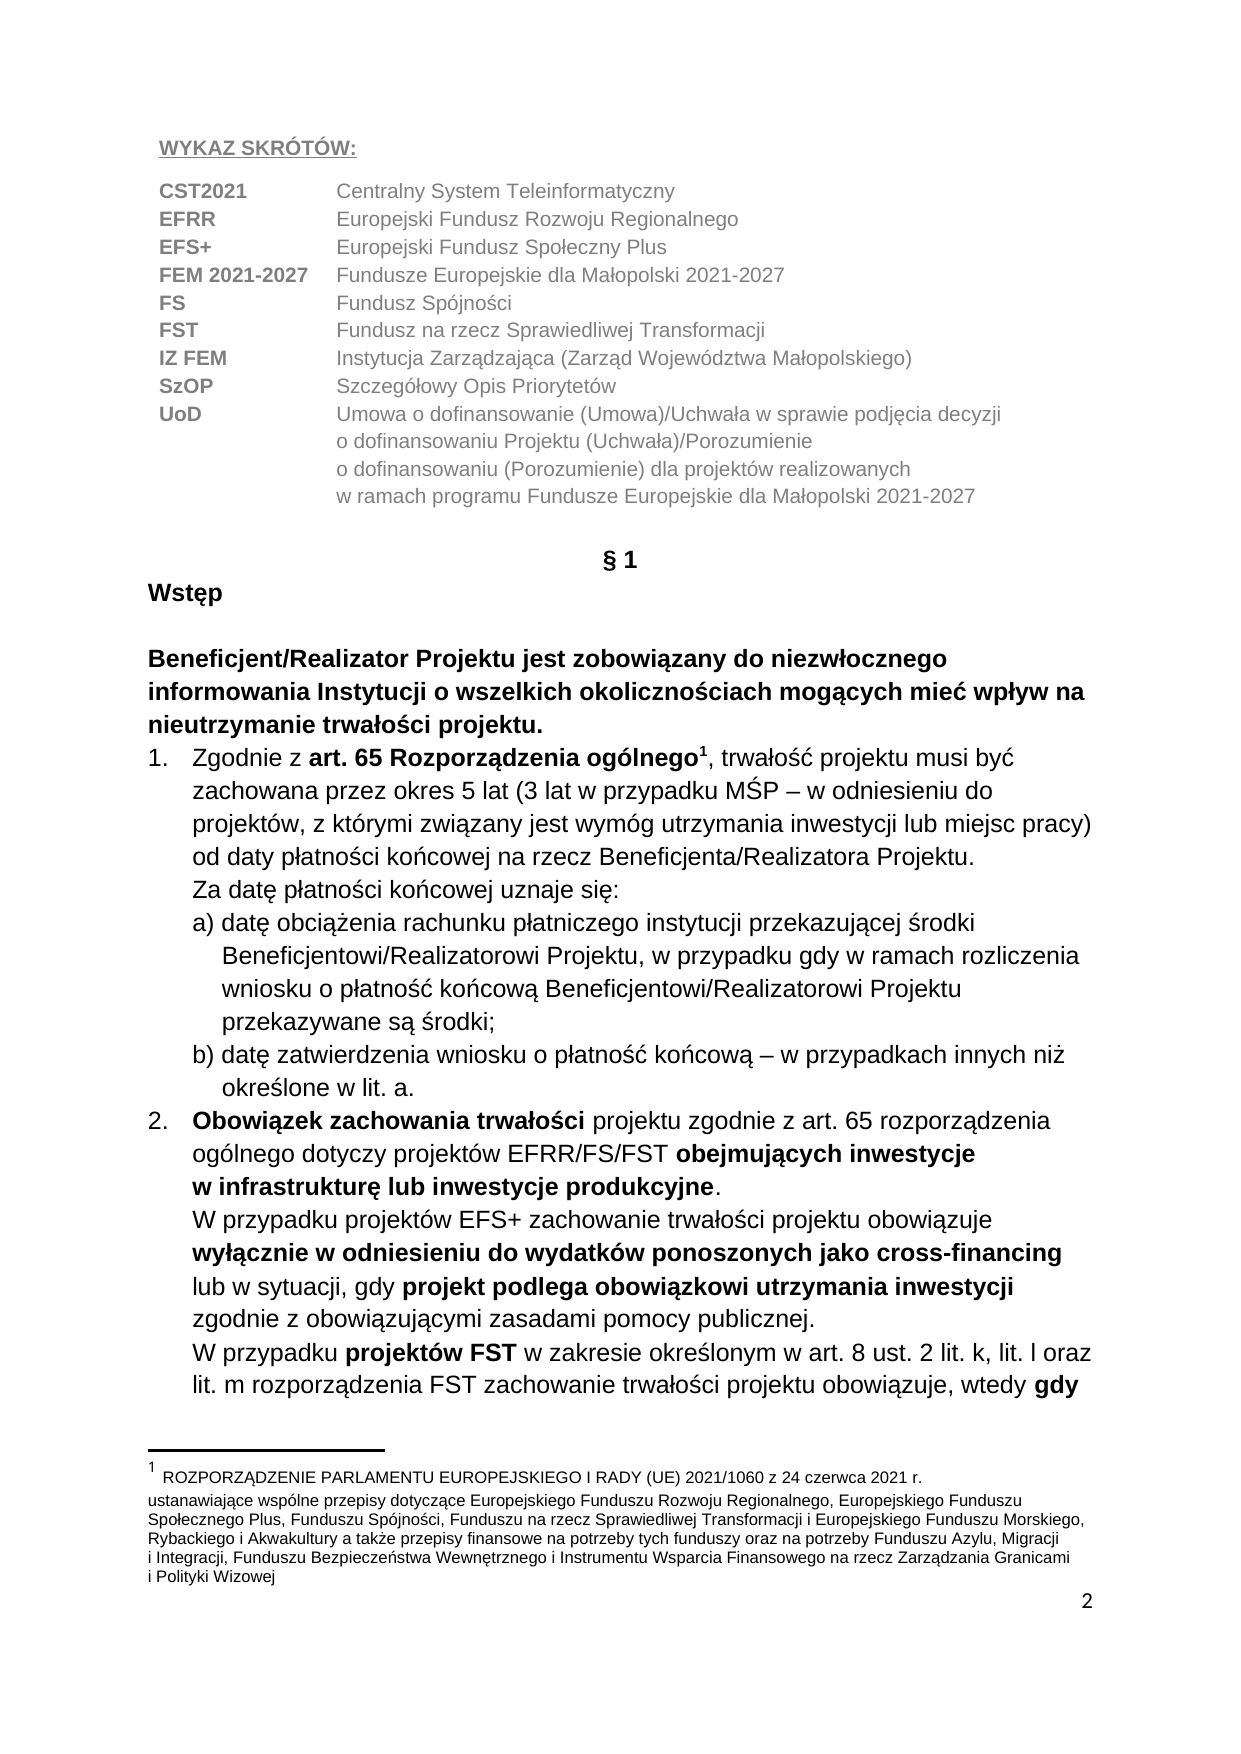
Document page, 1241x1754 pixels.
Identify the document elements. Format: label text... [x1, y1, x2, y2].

table_cell IZ FEM [148, 346, 325, 374]
text Beneficjent/Realizator Projektu jest zobowiązany do niezwłocznego informowania Instytucji o wszelkich okolicznościach mogących mieć wpływ na nieutrzymanie trwałości projektu. [148, 644, 1092, 739]
table_header WYKAZ SKRÓTÓW: [148, 136, 1017, 179]
table_cell EFRR [148, 207, 325, 235]
table_cell Szczegółowy Opis Priorytetów [325, 374, 1017, 402]
table_cell Europejski Fundusz Rozwoju Regionalnego [325, 207, 1017, 235]
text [192, 1337, 1092, 1399]
text a) datę obciążenia rachunku płatniczego instytucji przekazującej środki Beneficjentowi/Realizatorowi Projektu, w przypadku gdy w ramach rozliczenia wniosku o płatność końcową Beneficjentowi/Realizatorowi Projektu przekazywane są środki; [192, 908, 1092, 1036]
table_cell SzOP [148, 374, 325, 402]
table_cell Fundusz na rzecz Sprawiedliwej Transformacji [325, 318, 1017, 346]
table_cell CST2021 [148, 179, 325, 207]
table_cell Umowa o dofinansowanie (Umowa)/Uchwała w sprawie podjęcia decyzji o dofinansowaniu Projektu (Uchwała)/Porozumienie o dofinansowaniu (Porozumienie) dla projektów realizowanych w ramach programu Fundusze Europejskie dla Małopolski 2021-2027 [325, 402, 1017, 512]
text Wstęp [148, 578, 1092, 607]
table_cell EFS+ [148, 235, 325, 263]
table_cell FS [148, 290, 325, 318]
table_cell FEM 2021-2027 [148, 263, 325, 290]
text § 1 [148, 545, 1092, 574]
list Obowiązek zachowania trwałości projektu zgodnie z art. 65 rozporządzenia ogólnego dotyczy projektów EFRR/FS/FST obejmujących inwestycje w infrastrukturę lub inwestycje produkcyjne. [148, 1106, 1092, 1201]
table_cell Fundusze Europejskie dla Małopolski 2021-2027 [325, 263, 1017, 290]
table_cell Fundusz Spójności [325, 290, 1017, 318]
table_cell UoD [148, 402, 325, 512]
table_cell Centralny System Teleinformatyczny [325, 179, 1017, 207]
text b) datę zatwierdzenia wniosku o płatność końcową – w przypadkach innych niż określone w lit. a. [192, 1040, 1092, 1102]
table_cell Europejski Fundusz Społeczny Plus [325, 235, 1017, 263]
text W przypadku projektów EFS+ zachowanie trwałości projektu obowiązuje wyłącznie w odniesieniu do wydatków ponoszonych jako cross-financing lub w sytuacji, gdy projekt podlega obowiązkowi utrzymania inwestycji zgodnie z obowiązującymi zasadami pomocy publicznej. [192, 1205, 1092, 1333]
list Zgodnie z art. 65 Rozporządzenia ogólnego, trwałość projektu musi być zachowana przez okres 5 lat (3 lat w przypadku MŚP – w odniesieniu do projektów, z którymi związany jest wymóg utrzymania inwestycji lub miejsc pracy) od daty płatności końcowej na rzecz Beneficjenta/Realizatora Projektu. [148, 743, 1092, 871]
table_cell Instytucja Zarządzająca (Zarząd Województwa Małopolskiego) [325, 346, 1017, 374]
table_cell FST [148, 318, 325, 346]
text Za datę płatności końcowej uznaje się: [192, 875, 1092, 904]
